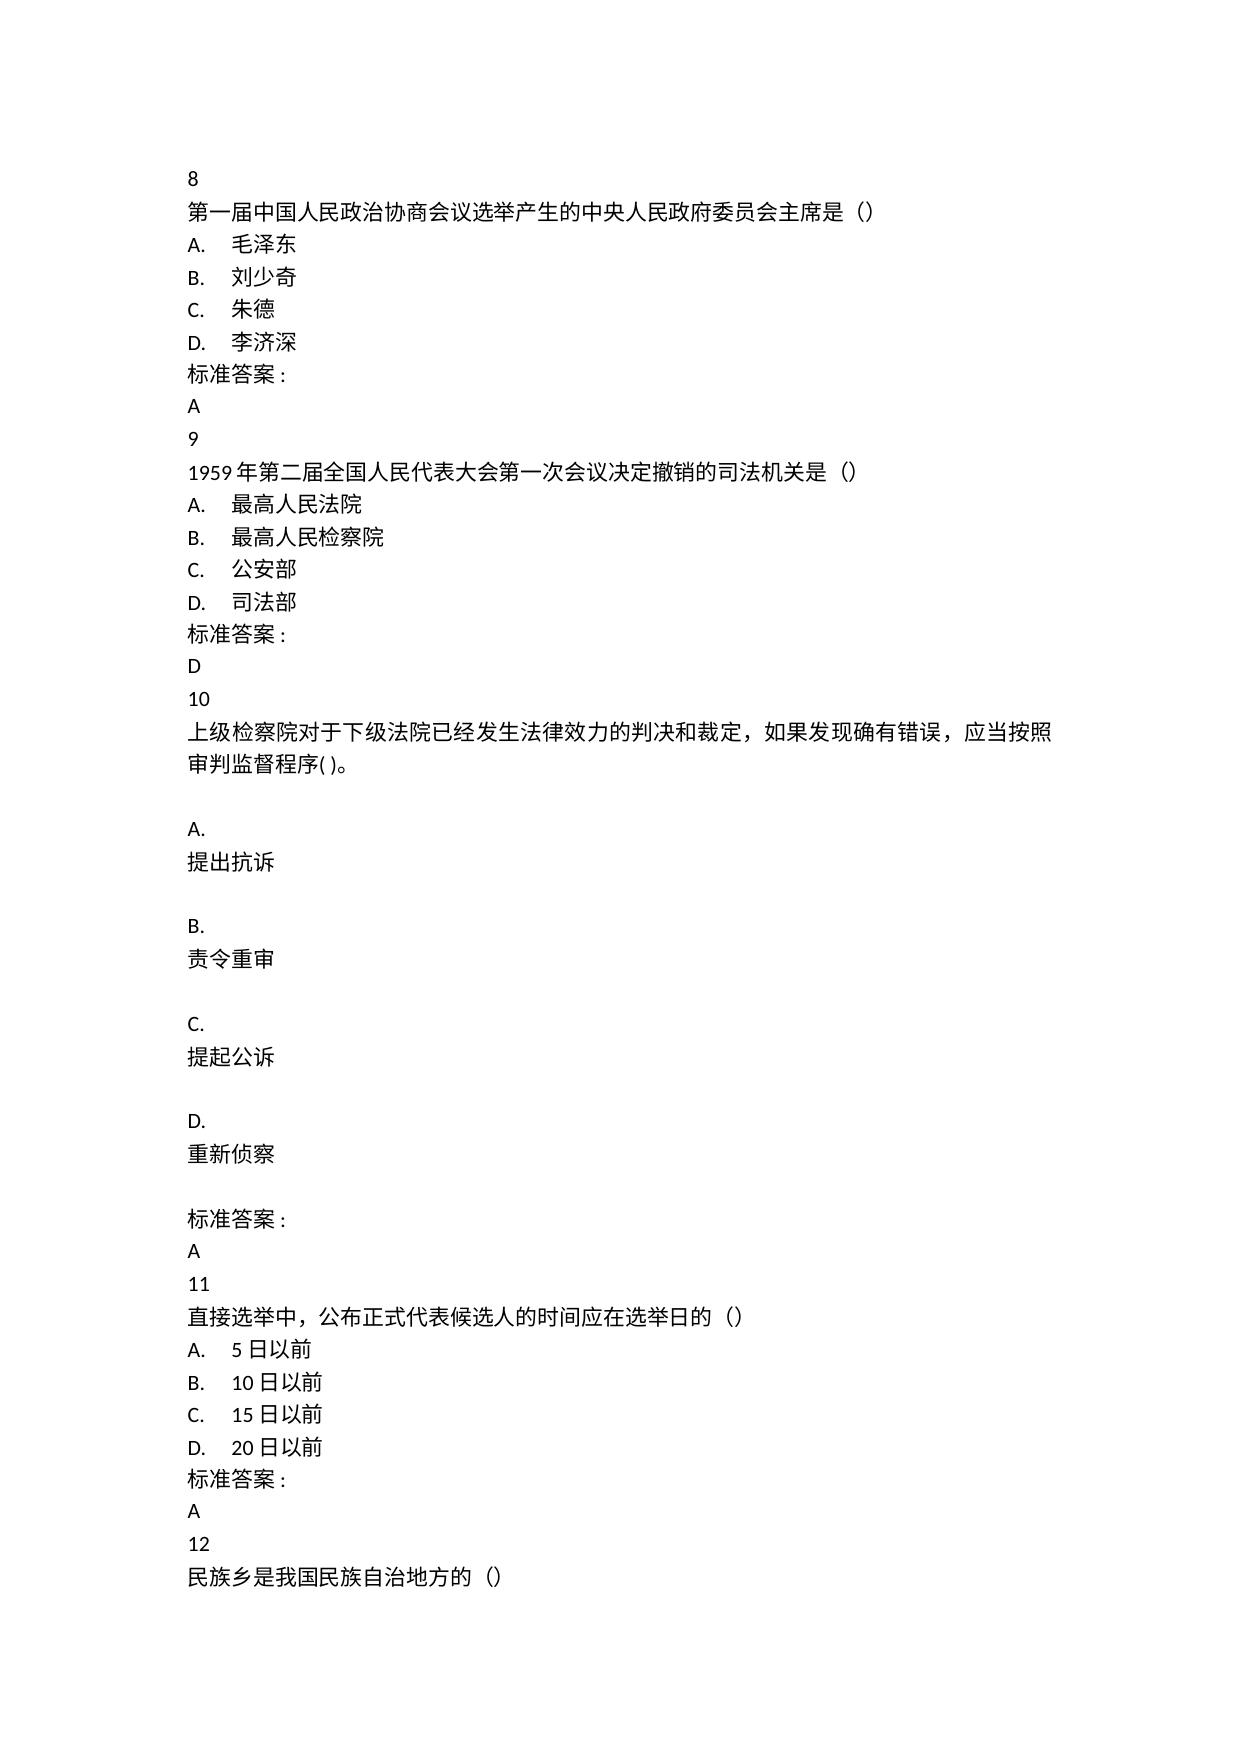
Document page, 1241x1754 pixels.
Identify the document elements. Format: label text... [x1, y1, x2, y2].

text 提出抗诉 [187, 844, 1053, 877]
text 标准答案 : [187, 1202, 1053, 1234]
text 9 [187, 422, 1053, 454]
text C. 公安部 [187, 552, 1053, 584]
text 12 [187, 1527, 1053, 1559]
text C. 朱德 [187, 292, 1053, 324]
text B. 最高人民检察院 [187, 519, 1053, 552]
text 直接选举中，公布正式代表候选人的时间应在选举日的（） [187, 1299, 1053, 1332]
text 上级检察院对于下级法院已经发生法律效力的判决和裁定，如果发现确有错误，应当按照审判监督程序( )。 [187, 714, 1053, 779]
text 10 [187, 682, 1053, 714]
text 标准答案 : [187, 617, 1053, 649]
text A. 5日以前 [187, 1332, 1053, 1364]
text 8 [187, 162, 1053, 194]
text C. 15日以前 [187, 1397, 1053, 1429]
text 标准答案 : [187, 1462, 1053, 1494]
text 11 [187, 1267, 1053, 1299]
text D [187, 649, 1053, 682]
text A. 毛泽东 [187, 227, 1053, 259]
text A [187, 1234, 1053, 1267]
text 重新侦察 [187, 1137, 1053, 1169]
text 责令重审 [187, 942, 1053, 974]
text D. 司法部 [187, 584, 1053, 617]
text A. 最高人民法院 [187, 487, 1053, 519]
text A. [187, 812, 1053, 844]
text C. [187, 1007, 1053, 1039]
text 1959年第二届全国人民代表大会第一次会议决定撤销的司法机关是（） [187, 454, 1053, 487]
text A [187, 1494, 1053, 1527]
text 民族乡是我国民族自治地方的（） [187, 1559, 1053, 1592]
text D. [187, 1104, 1053, 1137]
text B. 10日以前 [187, 1364, 1053, 1397]
text D. 李济深 [187, 324, 1053, 357]
text 提起公诉 [187, 1039, 1053, 1072]
text 第一届中国人民政治协商会议选举产生的中央人民政府委员会主席是（） [187, 194, 1053, 227]
text D. 20日以前 [187, 1429, 1053, 1462]
text B. 刘少奇 [187, 259, 1053, 292]
text B. [187, 909, 1053, 942]
text 标准答案 : [187, 357, 1053, 389]
text A [187, 389, 1053, 422]
